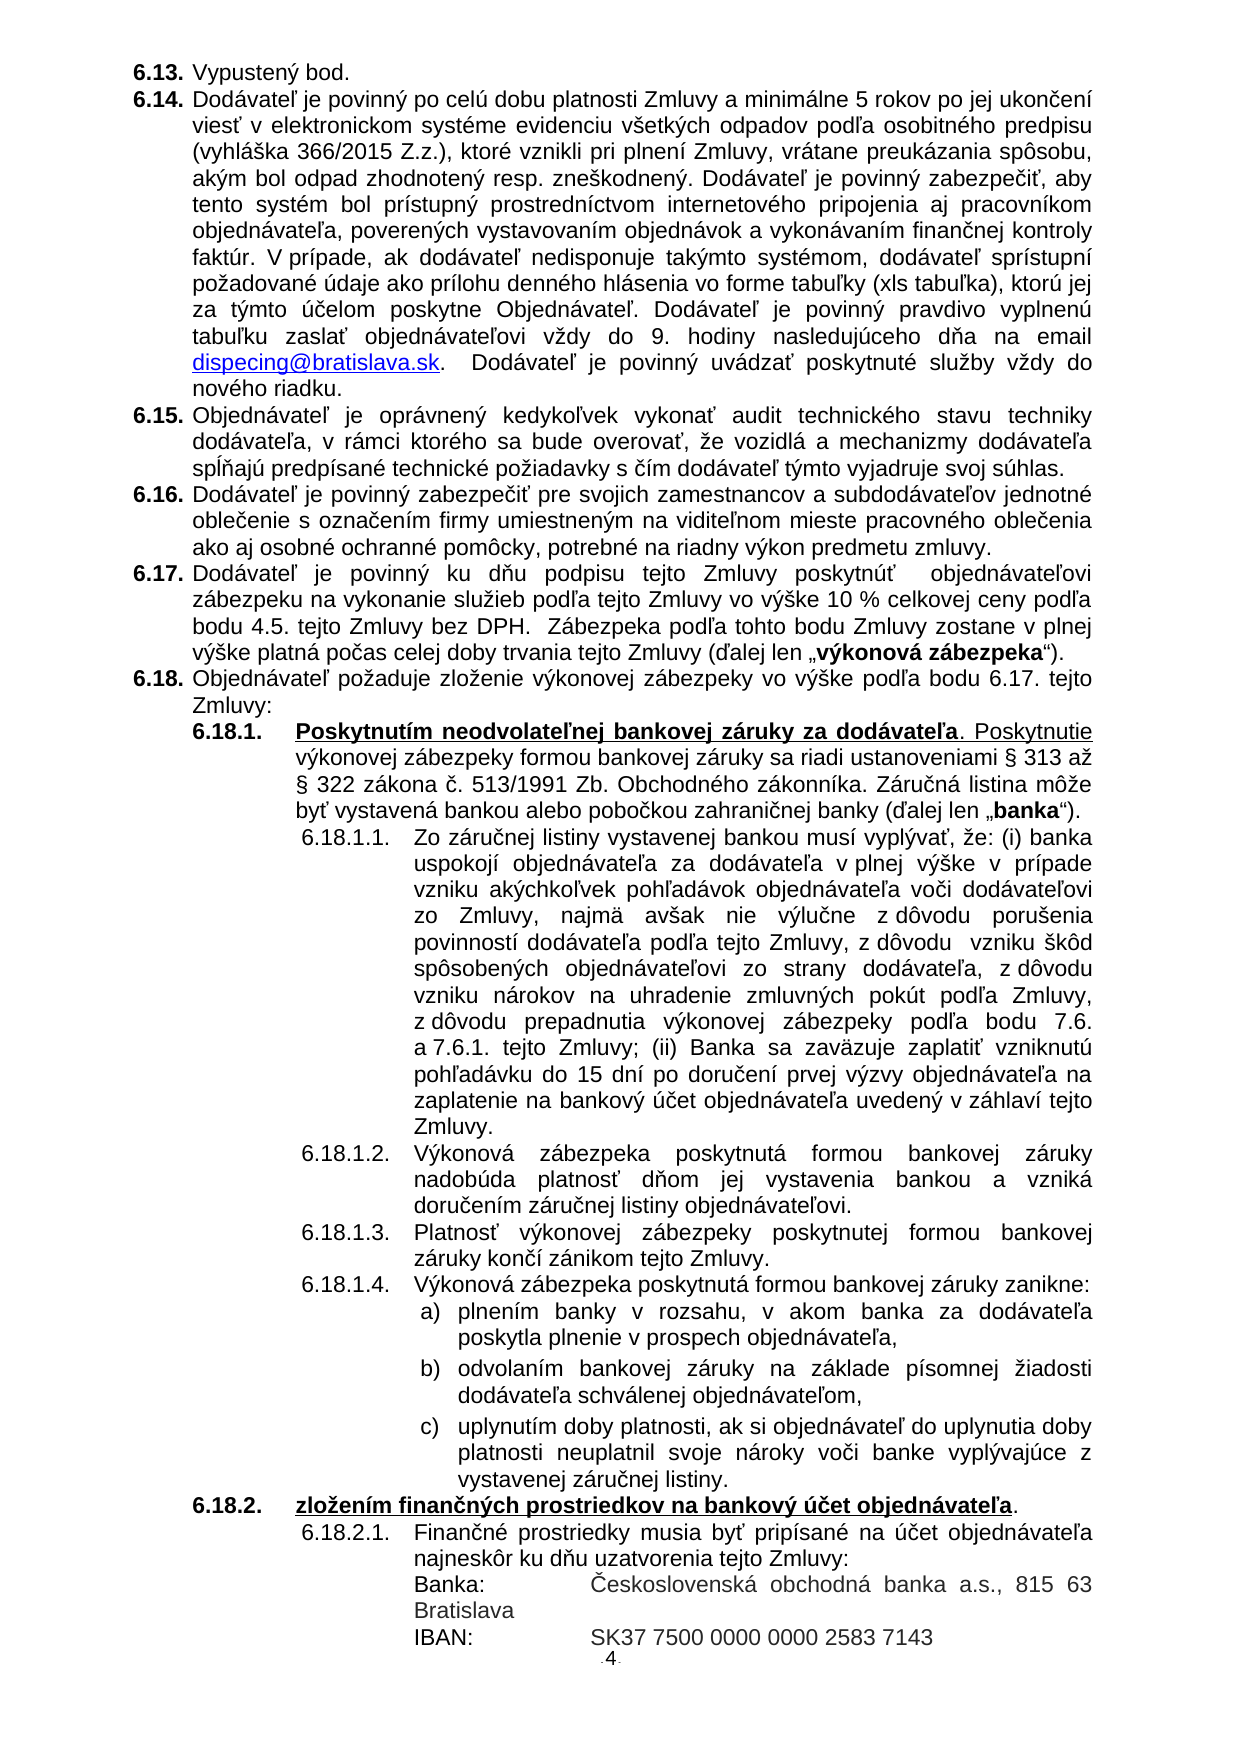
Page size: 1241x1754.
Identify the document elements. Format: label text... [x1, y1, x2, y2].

list plnením banky v rozsahu, v akom banka za dodávateľa poskytla plnenie v prospech objednávateľa, [420, 1298, 1093, 1351]
list Zo záručnej listiny vystavenej bankou musí vyplývať, že: (i) banka uspokojí objednávateľa za dodávateľa v plnej výške v prípade vzniku akýchkoľvek pohľadávok objednávateľa voči dodávateľovi zo Zmluvy, najmä avšak nie výlučne z dôvodu porušenia povinností dodávateľa podľa tejto Zmluvy, z dôvodu vzniku škôd spôsobených objednávateľovi zo strany dodávateľa, z dôvodu vzniku nárokov na uhradenie zmluvných pokút podľa Zmluvy, z dôvodu prepadnutia výkonovej zábezpeky podľa bodu 7.6. a 7.6.1. tejto Zmluvy; (ii) Banka sa zaväzuje zaplatiť vzniknutú pohľadávku do 15 dní po doručení prvej výzvy objednávateľa na zaplatenie na bankový účet objednávateľa uvedený v záhlaví tejto Zmluvy. [301, 823, 1093, 1140]
list Poskytnutím neodvolateľnej bankovej záruky za dodávateľa. Poskytnutie výkonovej zábezpeky formou bankovej záruky sa riadi ustanoveniami § 313 až § 322 zákona č. 513/1991 Zb. Obchodného zákonníka. Záručná listina môže byť vystavená bankou alebo pobočkou zahraničnej banky (ďalej len „banka“). [192, 718, 1093, 823]
list Dodávateľ je povinný po celú dobu platnosti Zmluvy a minimálne 5 rokov po jej ukončení viesť v elektronickom systéme evidenciu všetkých odpadov podľa osobitného predpisu (vyhláška 366/2015 Z.z.), ktoré vznikli pri plnení Zmluvy, vrátane preukázania spôsobu, akým bol odpad zhodnotený resp. zneškodnený. Dodávateľ je povinný zabezpečiť, aby tento systém bol prístupný prostredníctvom internetového pripojenia aj pracovníkom objednávateľa, poverených vystavovaním objednávok a vykonávaním finančnej kontroly faktúr. V prípade, ak dodávateľ nedisponuje takýmto systémom, dodávateľ sprístupní požadované údaje ako prílohu denného hlásenia vo forme tabuľky (xls tabuľka), ktorú jej za týmto účelom poskytne Objednávateľ. Dodávateľ je povinný pravdivo vyplnenú tabuľku zaslať objednávateľovi vždy do 9. hodiny nasledujúceho dňa na email dispecing@bratislava.sk. Dodávateľ je povinný uvádzať poskytnuté služby vždy do nového riadku. [133, 86, 1093, 402]
list Platnosť výkonovej zábezpeky poskytnutej formou bankovej záruky končí zánikom tejto Zmluvy. [301, 1219, 1093, 1271]
list Dodávateľ je povinný zabezpečiť pre svojich zamestnancov a subdodávateľov jednotné oblečenie s označením firmy umiestneným na viditeľnom mieste pracovného oblečenia ako aj osobné ochranné pomôcky, potrebné na riadny výkon predmetu zmluvy. [133, 481, 1093, 560]
list uplynutím doby platnosti, ak si objednávateľ do uplynutia doby platnosti neuplatnil svoje nároky voči banke vyplývajúce z vystavenej záručnej listiny. [420, 1413, 1093, 1492]
list Dodávateľ je povinný ku dňu podpisu tejto Zmluvy poskytnúť objednávateľovi zábezpeku na vykonanie služieb podľa tejto Zmluvy vo výške 10 % celkovej ceny podľa bodu 4.5. tejto Zmluvy bez DPH. Zábezpeka podľa tohto bodu Zmluvy zostane v plnej výške platná počas celej doby trvania tejto Zmluvy (ďalej len „výkonová zábezpeka“). [133, 560, 1093, 665]
text IBAN: SK37 7500 0000 0000 2583 7143 [413, 1624, 1093, 1650]
list Objednávateľ je oprávnený kedykoľvek vykonať audit technického stavu techniky dodávateľa, v rámci ktorého sa bude overovať, že vozidlá a mechanizmy dodávateľa spĺňajú predpísané technické požiadavky s čím dodávateľ týmto vyjadruje svoj súhlas. [133, 402, 1093, 481]
list Objednávateľ požaduje zloženie výkonovej zábezpeky vo výške podľa bodu 6.17. tejto Zmluvy: [133, 665, 1093, 718]
text Banka: Československá obchodná banka a.s., 815 63 Bratislava [413, 1571, 1093, 1624]
list Výkonová zábezpeka poskytnutá formou bankovej záruky nadobúda platnosť dňom jej vystavenia bankou a vzniká doručením záručnej listiny objednávateľovi. [301, 1140, 1093, 1219]
list odvolaním bankovej záruky na základe písomnej žiadosti dodávateľa schválenej objednávateľom, [420, 1355, 1093, 1408]
list Vypustený bod. [133, 59, 1093, 86]
list Výkonová zábezpeka poskytnutá formou bankovej záruky zanikne: [301, 1271, 1093, 1298]
list zložením finančných prostriedkov na bankový účet objednávateľa. [192, 1492, 1093, 1518]
list Finančné prostriedky musia byť pripísané na účet objednávateľa najneskôr ku dňu uzatvorenia tejto Zmluvy: [301, 1518, 1093, 1571]
